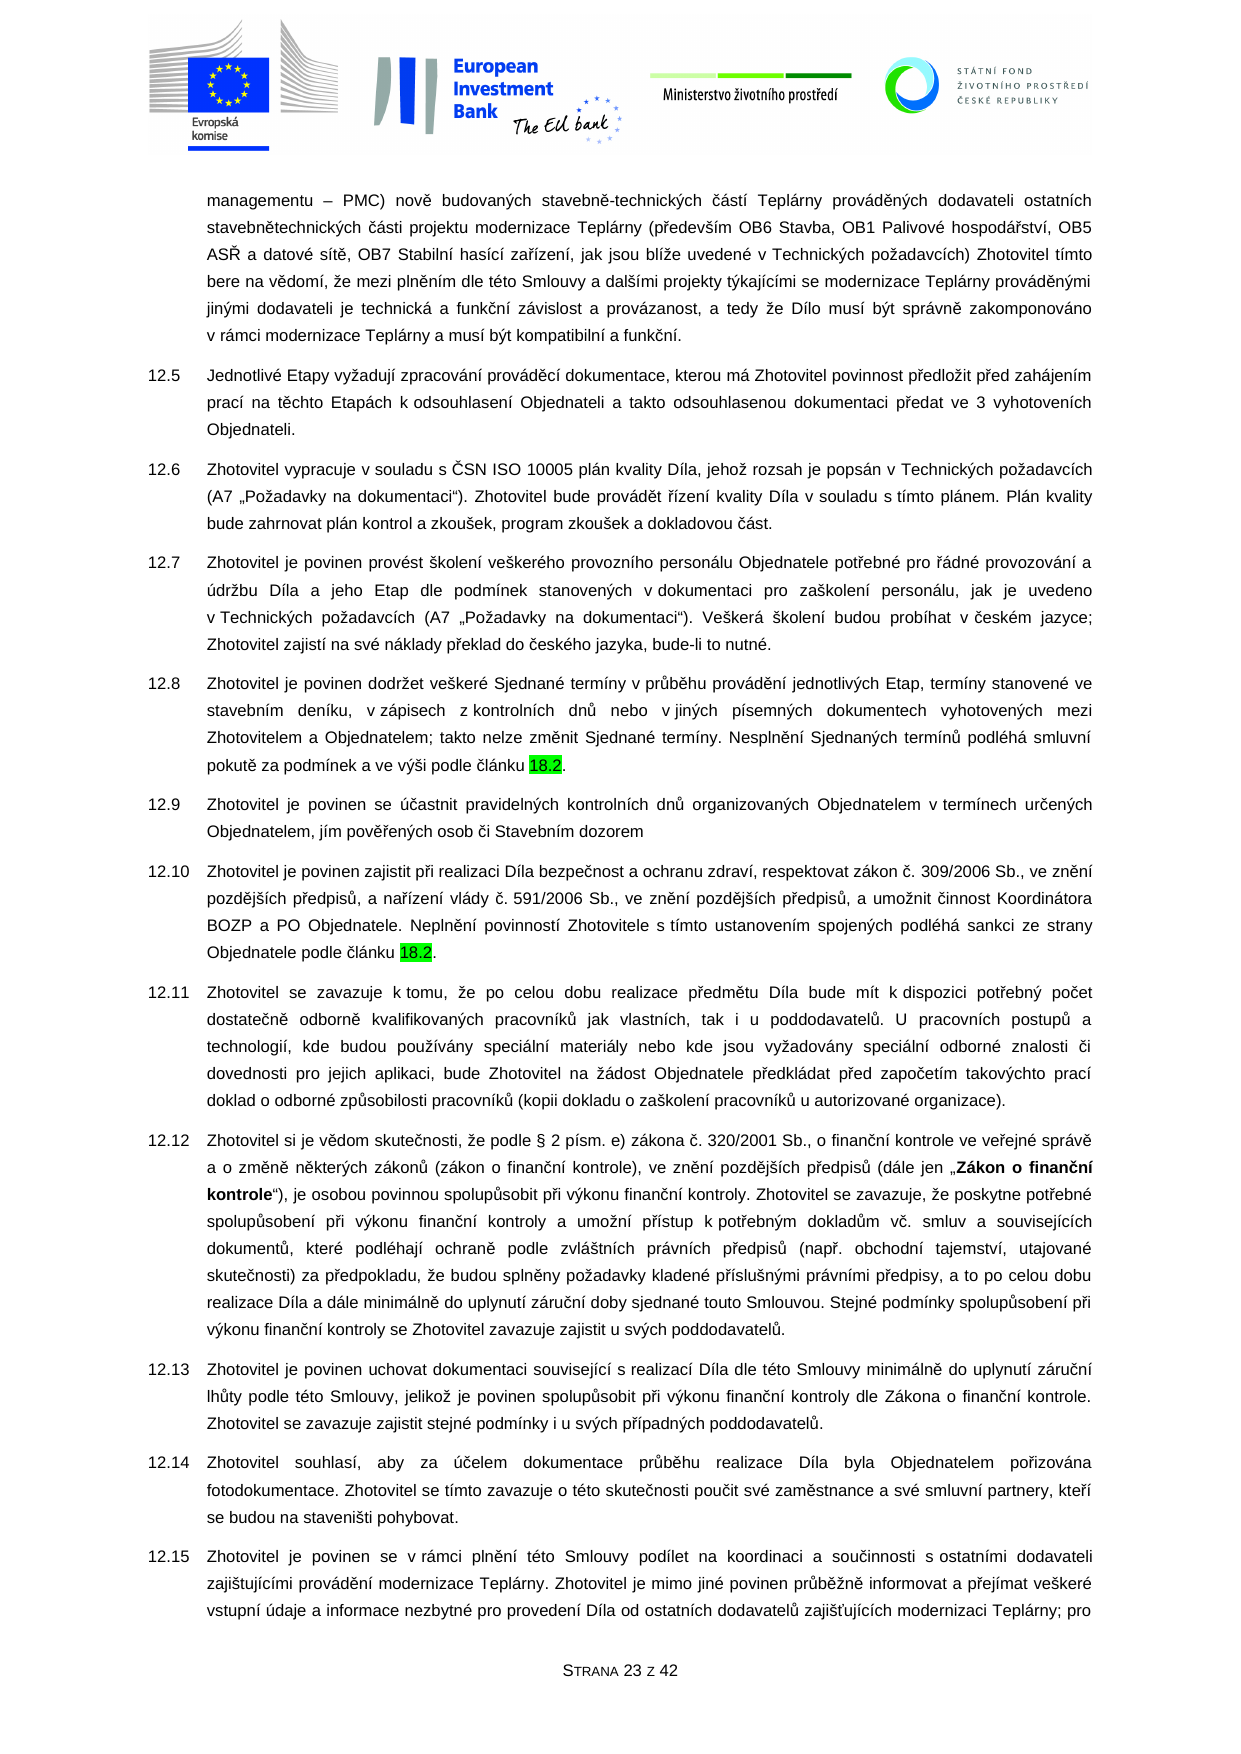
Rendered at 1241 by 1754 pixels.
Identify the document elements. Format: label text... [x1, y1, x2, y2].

subtitle Zhotovitel je povinen uchovat dokumentaci související s realizací Díla dle této Smlouvy minimálně do uplynutí záruční lhůty podle této Smlouvy, jelikož je povinen spolupůsobit při výkonu finanční kontroly dle Zákona o finanční kontrole. Zhotovitel se zavazuje zajistit stejné podmínky i u svých případných poddodavatelů. [148, 1352, 1093, 1433]
subtitle Zhotovitel je povinen se účastnit pravidelných kontrolních dnů organizovaných Objednatelem v termínech určených Objednatelem, jím pověřených osob či Stavebním dozorem [148, 787, 1093, 841]
subtitle Zhotovitel je povinen zajistit při realizaci Díla bezpečnost a ochranu zdraví, respektovat zákon č. 309/2006 Sb., ve znění pozdějších předpisů, a nařízení vlády č. 591/2006 Sb., ve znění pozdějších předpisů, a umožnit činnost Koordinátora BOZP a PO Objednatele. Neplnění povinností Zhotovitele s tímto ustanovením spojených podléhá sankci ze strany Objednatele podle článku 18.2. [148, 854, 1093, 962]
subtitle Zhotovitel je povinen provést školení veškerého provozního personálu Objednatele potřebné pro řádné provozování a údržbu Díla a jeho Etap dle podmínek stanovených v dokumentaci pro zaškolení personálu, jak je uvedeno v Technických požadavcích (A7 „Požadavky na dokumentaci“). Veškerá školení budou probíhat v českém jazyce; Zhotovitel zajistí na své náklady překlad do českého jazyka, bude-li to nutné. [148, 545, 1093, 654]
subtitle Zhotovitel souhlasí, aby za účelem dokumentace průběhu realizace Díla byla Objednatelem pořizována fotodokumentace. Zhotovitel se tímto zavazuje o této skutečnosti poučit své zaměstnance a své smluvní partnery, kteří se budou na staveništi pohybovat. [148, 1445, 1093, 1527]
picture [147, 14, 1092, 155]
subtitle Jednotlivé Etapy vyžadují zpracování prováděcí dokumentace, kterou má Zhotovitel povinnost předložit před zahájením prací na těchto Etapách k odsouhlasení Objednateli a takto odsouhlasenou dokumentaci předat ve 3 vyhotoveních Objednateli. [148, 358, 1093, 439]
subtitle Zhotovitel vypracuje v souladu s ČSN ISO 10005 plán kvality Díla, jehož rozsah je popsán v Technických požadavcích (A7 „Požadavky na dokumentaci“). Zhotovitel bude provádět řízení kvality Díla v souladu s tímto plánem. Plán kvality bude zahrnovat plán kontrol a zkoušek, program zkoušek a dokladovou část. [148, 452, 1093, 533]
subtitle Zhotovitel se zavazuje k tomu, že po celou dobu realizace předmětu Díla bude mít k dispozici potřebný počet dostatečně odborně kvalifikovaných pracovníků jak vlastních, tak i u poddodavatelů. U pracovních postupů a technologií, kde budou používány speciální materiály nebo kde jsou vyžadovány speciální odborné znalosti či dovednosti pro jejich aplikaci, bude Zhotovitel na žádost Objednatele předkládat před započetím takovýchto prací doklad o odborné způsobilosti pracovníků (kopii dokladu o zaškolení pracovníků u autorizované organizace). [148, 974, 1093, 1110]
subtitle Zhotovitel si je vědom skutečnosti, že podle § 2 písm. e) zákona č. 320/2001 Sb., o finanční kontrole ve veřejné správě a o změně některých zákonů (zákon o finanční kontrole), ve znění pozdějších předpisů (dále jen „Zákon o finanční kontrole“), je osobou povinnou spolupůsobit při výkonu finanční kontroly. Zhotovitel se zavazuje, že poskytne potřebné spolupůsobení při výkonu finanční kontroly a umožní přístup k potřebným dokladům vč. smluv a souvisejících dokumentů, které podléhají ochraně podle zvláštních právních předpisů (např. obchodní tajemství, utajované skutečnosti) za předpokladu, že budou splněny požadavky kladené příslušnými právními předpisy, a to po celou dobu realizace Díla a dále minimálně do uplynutí záruční doby sjednané touto Smlouvou. Stejné podmínky spolupůsobení při výkonu finanční kontroly se Zhotovitel zavazuje zajistit u svých poddodavatelů. [148, 1122, 1093, 1339]
subtitle Zhotovitel je povinen dodržet veškeré Sjednané termíny v průběhu provádění jednotlivých Etap, termíny stanovené ve stavebním deníku, v zápisech z kontrolních dnů nebo v jiných písemných dokumentech vyhotovených mezi Zhotovitelem a Objednatelem; takto nelze změnit Sjednané termíny. Nesplnění Sjednaných termínů podléhá smluvní pokutě za podmínek a ve výši podle článku 18.2. [148, 666, 1093, 774]
